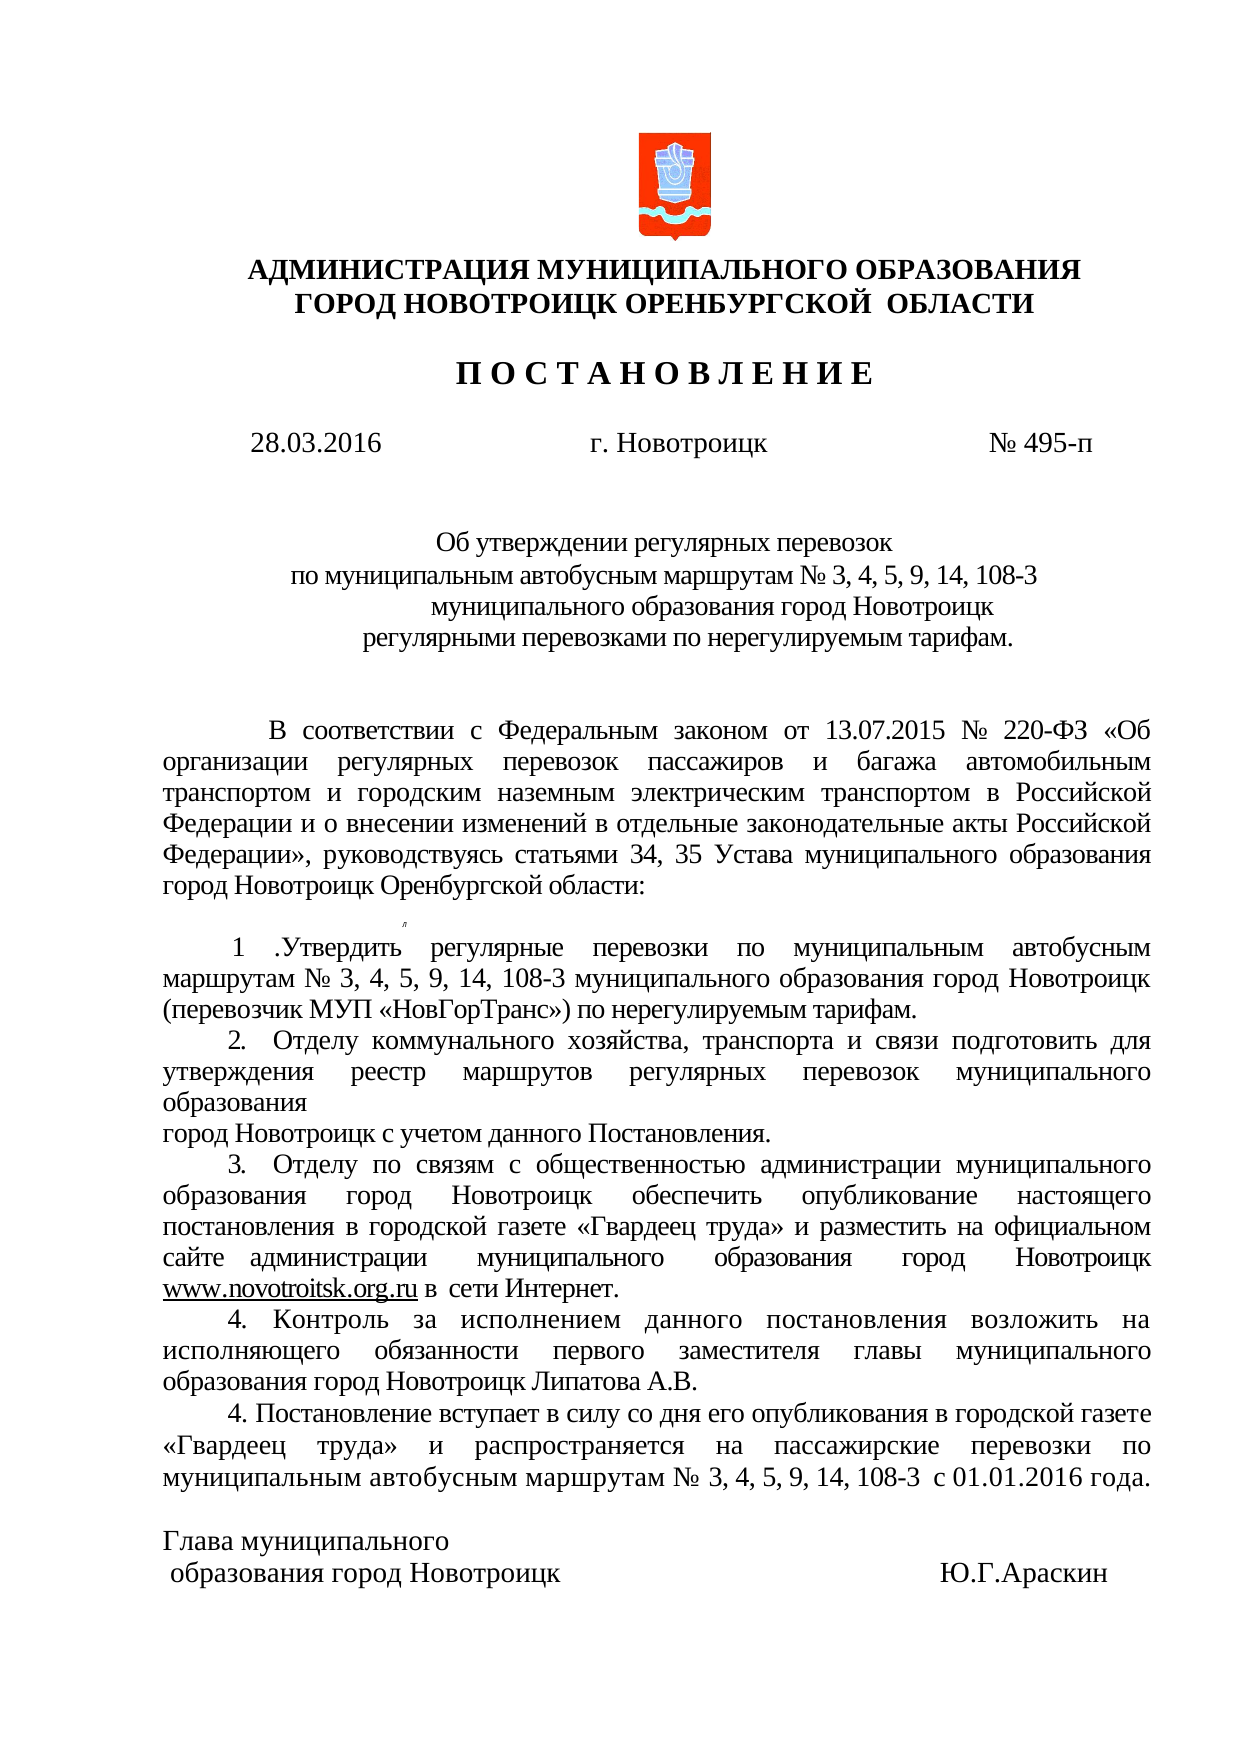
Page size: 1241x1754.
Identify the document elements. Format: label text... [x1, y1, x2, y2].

list Отделу коммунального хозяйства, транспорта и связи подготовить для утверждения реестр маршрутов регулярных перевозок муниципального образования город Новотроицк с учетом данного Постановления. [162, 1024, 1152, 1149]
text ГОРОД НОВОТРОИЦК ОРЕНБУРГСКОЙ ОБЛАСТИ [177, 286, 1152, 319]
text 1 .Утвердить регулярные перевозки по муниципальным автобусным маршрутам № 3, 4, 5, 9, 14, 108-3 муниципального образования город Новотроицк (перевозчик МУП «НовГорТранс») по нерегулируемым тарифам. [162, 931, 1152, 1024]
text 4. Постановление вступает в силу со дня его опубликования в городской газете «Гвардеец труда» и распространяется на пассажирские перевозки по муниципальным автобусным маршрутам № 3, 4, 5, 9, 14, 108-3 с 01.01.2016 года. [162, 1397, 1152, 1493]
text В соответствии с Федеральным законом от 13.07.2015 № 220-ФЗ «Об организации регулярных перевозок пассажиров и багажа автомобильным транспортом и городским наземным электрическим транспортом в Российской Федерации и о внесении изменений в отдельные законодательные акты Российской Федерации», руководствуясь статьями 34, 35 Устава муниципального образования город Новотроицк Оренбургской области: [162, 714, 1152, 901]
text П О С Т А Н О В Л Е Н И Е [177, 353, 1152, 391]
picture [638, 132, 712, 241]
text по муниципальным автобусным маршрутам № 3, 4, 5, 9, 14, 108-3 [177, 558, 1152, 590]
text 28.03.2016 г. Новотроицк № 495-п [177, 425, 1152, 458]
text АДМИНИСТРАЦИЯ МУНИЦИПАЛЬНОГО ОБРАЗОВАНИЯ [177, 252, 1152, 286]
list Контроль за исполнением данного постановления возложить на исполняющего обязанности первого заместителя главы муниципального образования город Новотроицк Липатова А.В. [162, 1304, 1152, 1397]
text муниципального образования город Новотроицк регулярными перевозками по нерегулируемым тарифам. [329, 590, 1048, 652]
text образования город Новотроицк Ю.Г.Араскин [162, 1557, 1152, 1589]
text Глава муниципального [162, 1525, 1152, 1557]
list Отделу по связям с общественностью администрации муниципального образования город Новотроицк обеспечить опубликование настоящего постановления в городской газете «Гвардеец труда» и разместить на официальном сайте администрации муниципального образования город Новотроицк www.novotroitsk.org.ru в сети Интернет. [162, 1149, 1152, 1304]
text Об утверждении регулярных перевозок [177, 525, 1152, 558]
